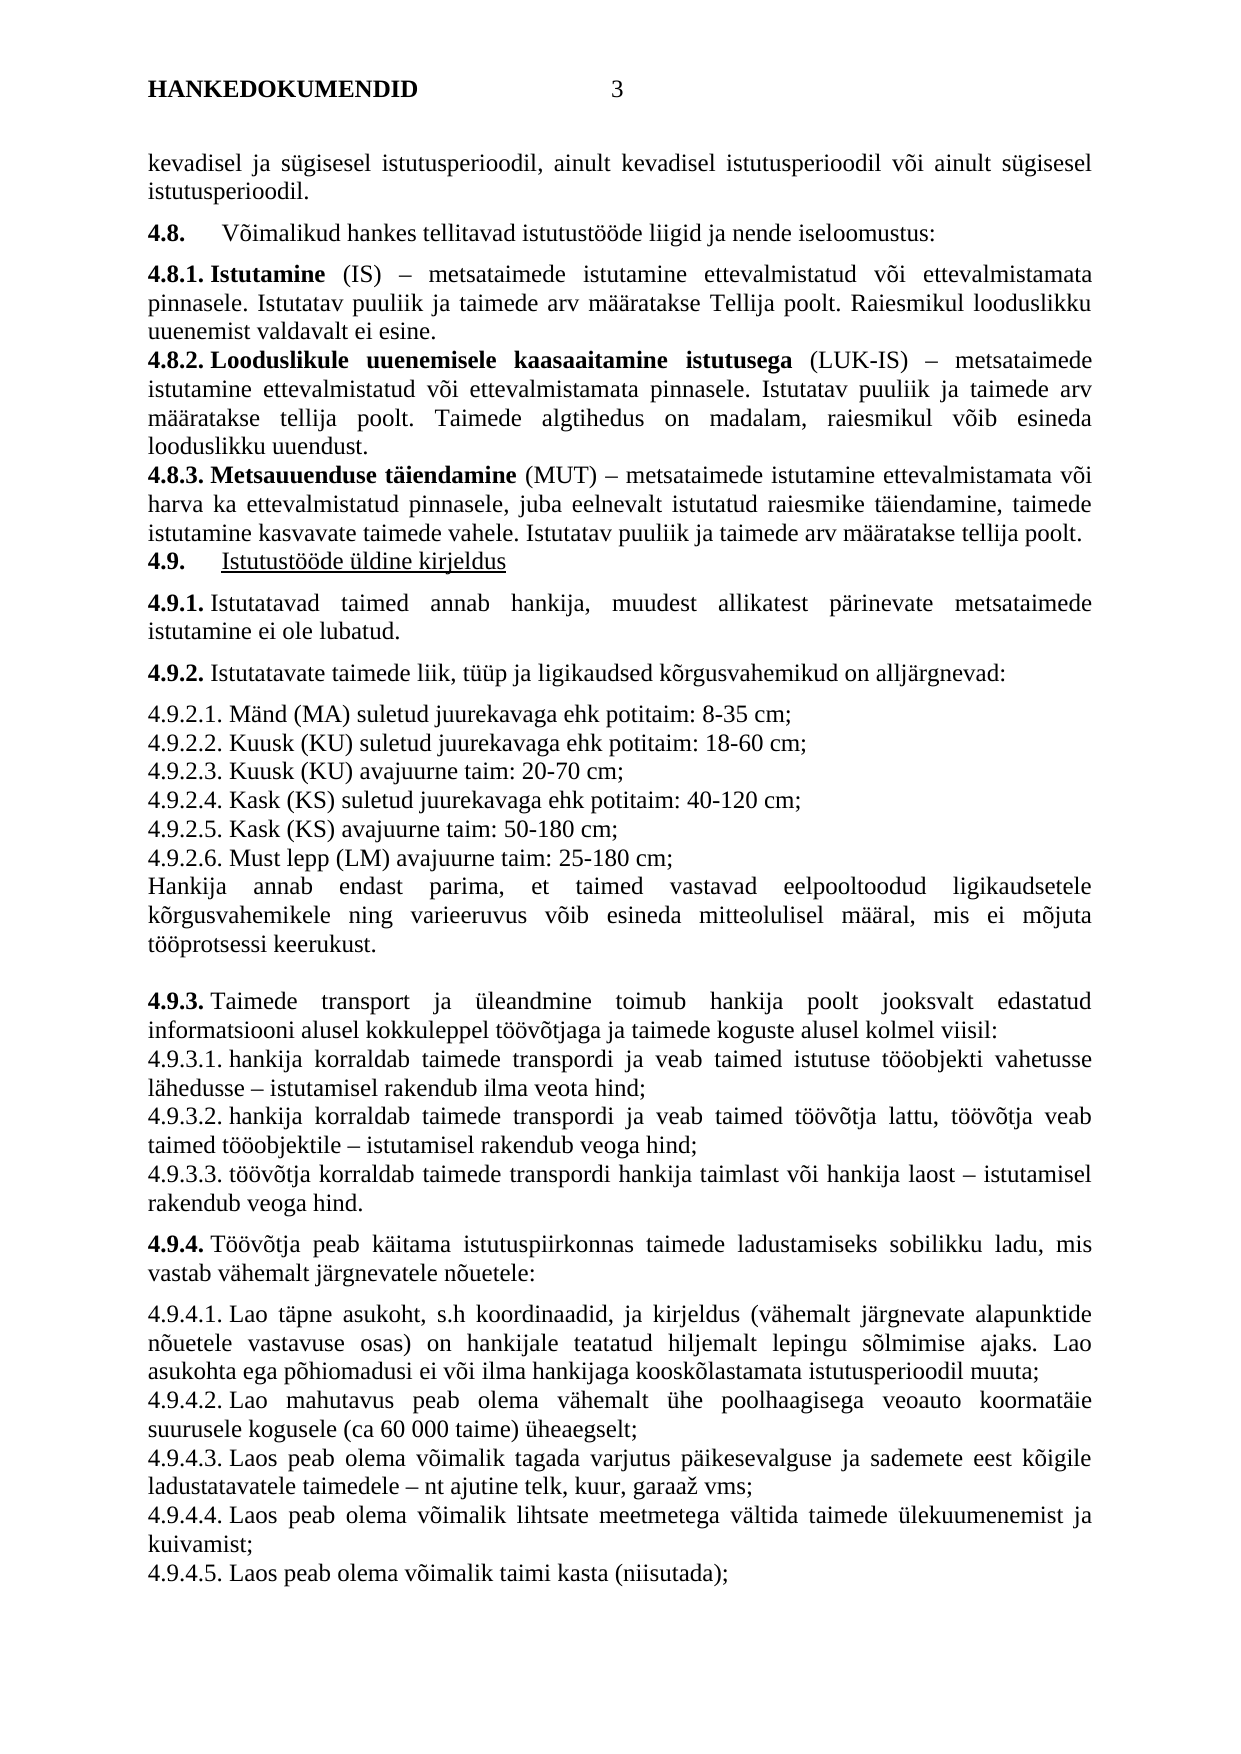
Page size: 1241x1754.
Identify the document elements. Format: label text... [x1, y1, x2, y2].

list Mänd (MA) suletud juurekavaga ehk potitaim: 8-35 cm; [148, 699, 1093, 728]
list Laos peab olema võimalik tagada varjutus päikesevalguse ja sademete eest kõigile ladustatavatele taimedele – nt ajutine telk, kuur, garaaž vms; [148, 1443, 1093, 1500]
list Istutustööde üldine kirjeldus [148, 546, 1093, 575]
list hankija korraldab taimede transpordi ja veab taimed istutuse tööobjekti vahetusse lähedusse – istutamisel rakendub ilma veota hind; [148, 1044, 1093, 1101]
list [148, 148, 1093, 205]
list Hankija annab endast parima, et taimed vastavad eelpooltoodud ligikaudsetele kõrgusvahemikele ning varieeruvus võib esineda mitteolulisel määral, mis ei mõjuta tööprotsessi keerukust. [148, 871, 1093, 958]
list Istutamine (IS) – metsataimede istutamine ettevalmistatud või ettevalmistamata pinnasele. Istutatav puuliik ja taimede arv määratakse Tellija poolt. Raiesmikul looduslikku uuenemist valdavalt ei esine. [148, 259, 1093, 345]
list Istutatavate taimede liik, tüüp ja ligikaudsed kõrgusvahemikud on alljärgnevad: [148, 658, 1093, 686]
list Looduslikule uuenemisele kaasaaitamine istutusega (LUK-IS) – metsataimede istutamine ettevalmistatud või ettevalmistamata pinnasele. Istutatav puuliik ja taimede arv määratakse tellija poolt. Taimede algtihedus on madalam, raiesmikul võib esineda looduslikku uuendust. [148, 345, 1093, 460]
list töövõtja korraldab taimede transpordi hankija taimlast või hankija laost – istutamisel rakendub veoga hind. [148, 1159, 1093, 1216]
list Laos peab olema võimalik lihtsate meetmetega vältida taimede ülekuumenemist ja kuivamist; [148, 1500, 1093, 1558]
list Töövõtja peab käitama istutuspiirkonnas taimede ladustamiseks sobilikku ladu, mis vastab vähemalt järgnevatele nõuetele: [148, 1229, 1093, 1286]
list Taimede transport ja üleandmine toimub hankija poolt jooksvalt edastatud informatsiooni alusel kokkuleppel töövõtjaga ja taimede koguste alusel kolmel viisil: [148, 986, 1093, 1044]
list hankija korraldab taimede transpordi ja veab taimed töövõtja lattu, töövõtja veab taimed tööobjektile – istutamisel rakendub veoga hind; [148, 1101, 1093, 1159]
list Must lepp (LM) avajuurne taim: 25-180 cm; [148, 843, 1093, 871]
list Kask (KS) suletud juurekavaga ehk potitaim: 40-120 cm; [148, 785, 1093, 814]
list Kuusk (KU) avajuurne taim: 20-70 cm; [148, 756, 1093, 785]
list Metsauuenduse täiendamine (MUT) – metsataimede istutamine ettevalmistamata või harva ka ettevalmistatud pinnasele, juba eelnevalt istutatud raiesmike täiendamine, taimede istutamine kasvavate taimede vahele. Istutatav puuliik ja taimede arv määratakse tellija poolt. [148, 460, 1093, 546]
list Lao täpne asukoht, s.h koordinaadid, ja kirjeldus (vähemalt järgnevate alapunktide nõuetele vastavuse osas) on hankijale teatatud hiljemalt lepingu sõlmimise ajaks. Lao asukohta ega põhiomadusi ei või ilma hankijaga kooskõlastamata istutusperioodil muuta; [148, 1299, 1093, 1385]
list Kuusk (KU) suletud juurekavaga ehk potitaim: 18-60 cm; [148, 728, 1093, 756]
list Istutatavad taimed annab hankija, muudest allikatest pärinevate metsataimede istutamine ei ole lubatud. [148, 588, 1093, 645]
list Kask (KS) avajuurne taim: 50-180 cm; [148, 814, 1093, 843]
list Võimalikud hankes tellitavad istutustööde liigid ja nende iseloomustus: [148, 218, 1093, 246]
list Lao mahutavus peab olema vähemalt ühe poolhaagisega veoauto koormatäie suurusele kogusele (ca 60 000 taime) üheaegselt; [148, 1385, 1093, 1443]
list Laos peab olema võimalik taimi kasta (niisutada); [148, 1558, 1093, 1586]
